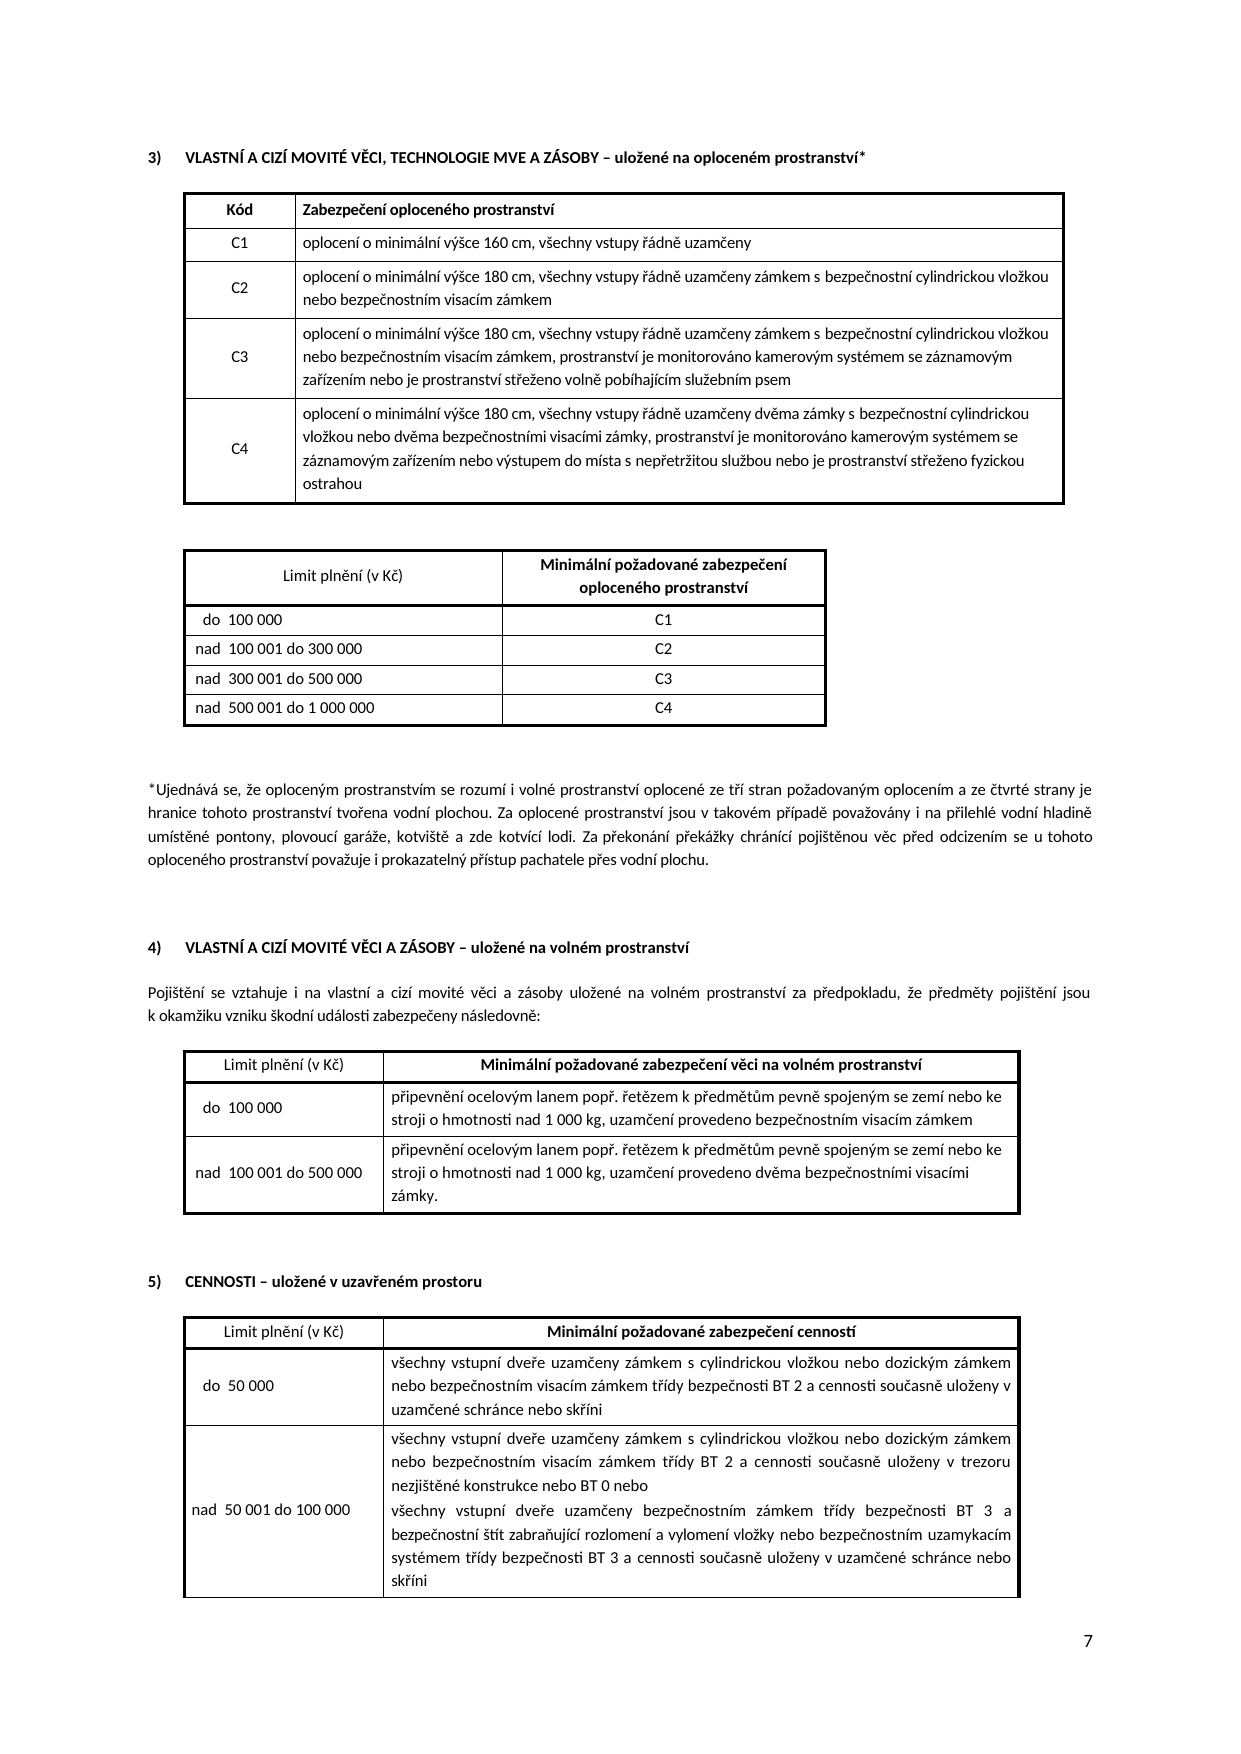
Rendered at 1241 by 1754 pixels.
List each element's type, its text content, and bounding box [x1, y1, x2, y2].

table_cell oplocení o minimální výšce 180 cm, všechny vstupy řádně uzamčeny dvěma zámky s bezpečnostní cylindrickou vložkou nebo dvěma bezpečnostními visacími zámky, prostranství je monitorováno kamerovým systémem se záznamovým zařízením nebo výstupem do místa s nepřetržitou službou nebo je prostranství střeženo fyzickou ostrahou [296, 399, 1062, 502]
table_cell C1 [186, 229, 295, 261]
table_cell nad 100 001 do 300 000 [186, 636, 502, 665]
text *Ujednává se, že oploceným prostranstvím se rozumí i volné prostranství oplocené ze tří stran požadovaným oplocením a ze čtvrté strany je hranice tohoto prostranství tvořena vodní plochou. Za oplocené prostranství jsou v takovém případě považovány i na přilehlé vodní hladině umístěné pontony, plovoucí garáže, kotviště a zde kotvící lodi. Za překonání překážky chránící pojištěnou věc před odcizením se u tohoto oploceného prostranství považuje i prokazatelný přístup pachatele přes vodní plochu. [148, 779, 1093, 870]
table_cell C1 [503, 607, 824, 635]
table_header Minimální požadované zabezpečení cenností [384, 1319, 1017, 1347]
table_cell oplocení o minimální výšce 180 cm, všechny vstupy řádně uzamčeny zámkem s bezpečnostní cylindrickou vložkou nebo bezpečnostním visacím zámkem, prostranství je monitorováno kamerovým systémem se záznamovým zařízením nebo je prostranství střeženo volně pobíhajícím služebním psem [296, 319, 1062, 398]
table_cell nad 300 001 do 500 000 [186, 666, 502, 694]
table_cell do 100 000 [186, 1084, 383, 1136]
table_cell C4 [186, 399, 295, 502]
table_cell připevnění ocelovým lanem popř. řetězem k předmětům pevně spojeným se zemí nebo ke stroji o hmotnosti nad 1 000 kg, uzamčení provedeno bezpečnostním visacím zámkem [384, 1084, 1017, 1136]
table_cell nad 50 001 do 100 000 [186, 1426, 383, 1597]
list VLASTNÍ A CIZÍ MOVITÉ VĚCI, TECHNOLOGIE MVE A ZÁSOBY – uložené na oploceném prostranství* [148, 148, 1093, 168]
table_header Limit plnění (v Kč) [186, 1053, 383, 1081]
table_header Zabezpečení oploceného prostranství [296, 195, 1062, 227]
table_cell všechny vstupní dveře uzamčeny zámkem s cylindrickou vložkou nebo dozickým zámkem nebo bezpečnostním visacím zámkem třídy BT 2 a cennosti současně uloženy v trezoru nezjištěné konstrukce nebo BT 0 nebo všechny vstupní dveře uzamčeny bezpečnostním zámkem třídy bezpečnosti BT 3 a bezpečnostní štít zabraňující rozlomení a vylomení vložky nebo bezpečnostním uzamykacím systémem třídy bezpečnosti BT 3 a cennosti současně uloženy v uzamčené schránce nebo skříni [384, 1426, 1017, 1597]
table_cell všechny vstupní dveře uzamčeny zámkem s cylindrickou vložkou nebo dozickým zámkem nebo bezpečnostním visacím zámkem třídy bezpečnosti BT 2 a cennosti současně uloženy v uzamčené schránce nebo skříni [384, 1350, 1017, 1425]
table_cell C4 [503, 695, 824, 724]
table_cell nad 100 001 do 500 000 [186, 1137, 383, 1212]
table_cell C3 [186, 319, 295, 398]
text Pojištění se vztahuje i na vlastní a cizí movité věci a zásoby uložené na volném prostranství za předpokladu, že předměty pojištění jsou k okamžiku vzniku škodní události zabezpečeny následovně: [148, 982, 1093, 1026]
table_cell oplocení o minimální výšce 180 cm, všechny vstupy řádně uzamčeny zámkem s bezpečnostní cylindrickou vložkou nebo bezpečnostním visacím zámkem [296, 262, 1062, 318]
table_cell C3 [503, 666, 824, 694]
table_cell připevnění ocelovým lanem popř. řetězem k předmětům pevně spojeným se zemí nebo ke stroji o hmotnosti nad 1 000 kg, uzamčení provedeno dvěma bezpečnostními visacími zámky. [384, 1137, 1017, 1212]
list VLASTNÍ A CIZÍ MOVITÉ VĚCI A ZÁSOBY – uložené na volném prostranství [148, 938, 1093, 958]
table_header Minimální požadované zabezpečení věci na volném prostranství [384, 1053, 1017, 1081]
table_cell do 50 000 [186, 1350, 383, 1425]
table_header Kód [186, 195, 295, 227]
table_header Minimální požadované zabezpečení oploceného prostranství [503, 552, 824, 604]
table_cell C2 [186, 262, 295, 318]
table_header Limit plnění (v Kč) [186, 1319, 383, 1347]
table_cell nad 500 001 do 1 000 000 [186, 695, 502, 724]
list CENNOSTI – uložené v uzavřeném prostoru [148, 1272, 1093, 1292]
table_header Limit plnění (v Kč) [186, 552, 502, 604]
table_cell oplocení o minimální výšce 160 cm, všechny vstupy řádně uzamčeny [296, 229, 1062, 261]
table_cell C2 [503, 636, 824, 665]
table_cell do 100 000 [186, 607, 502, 635]
